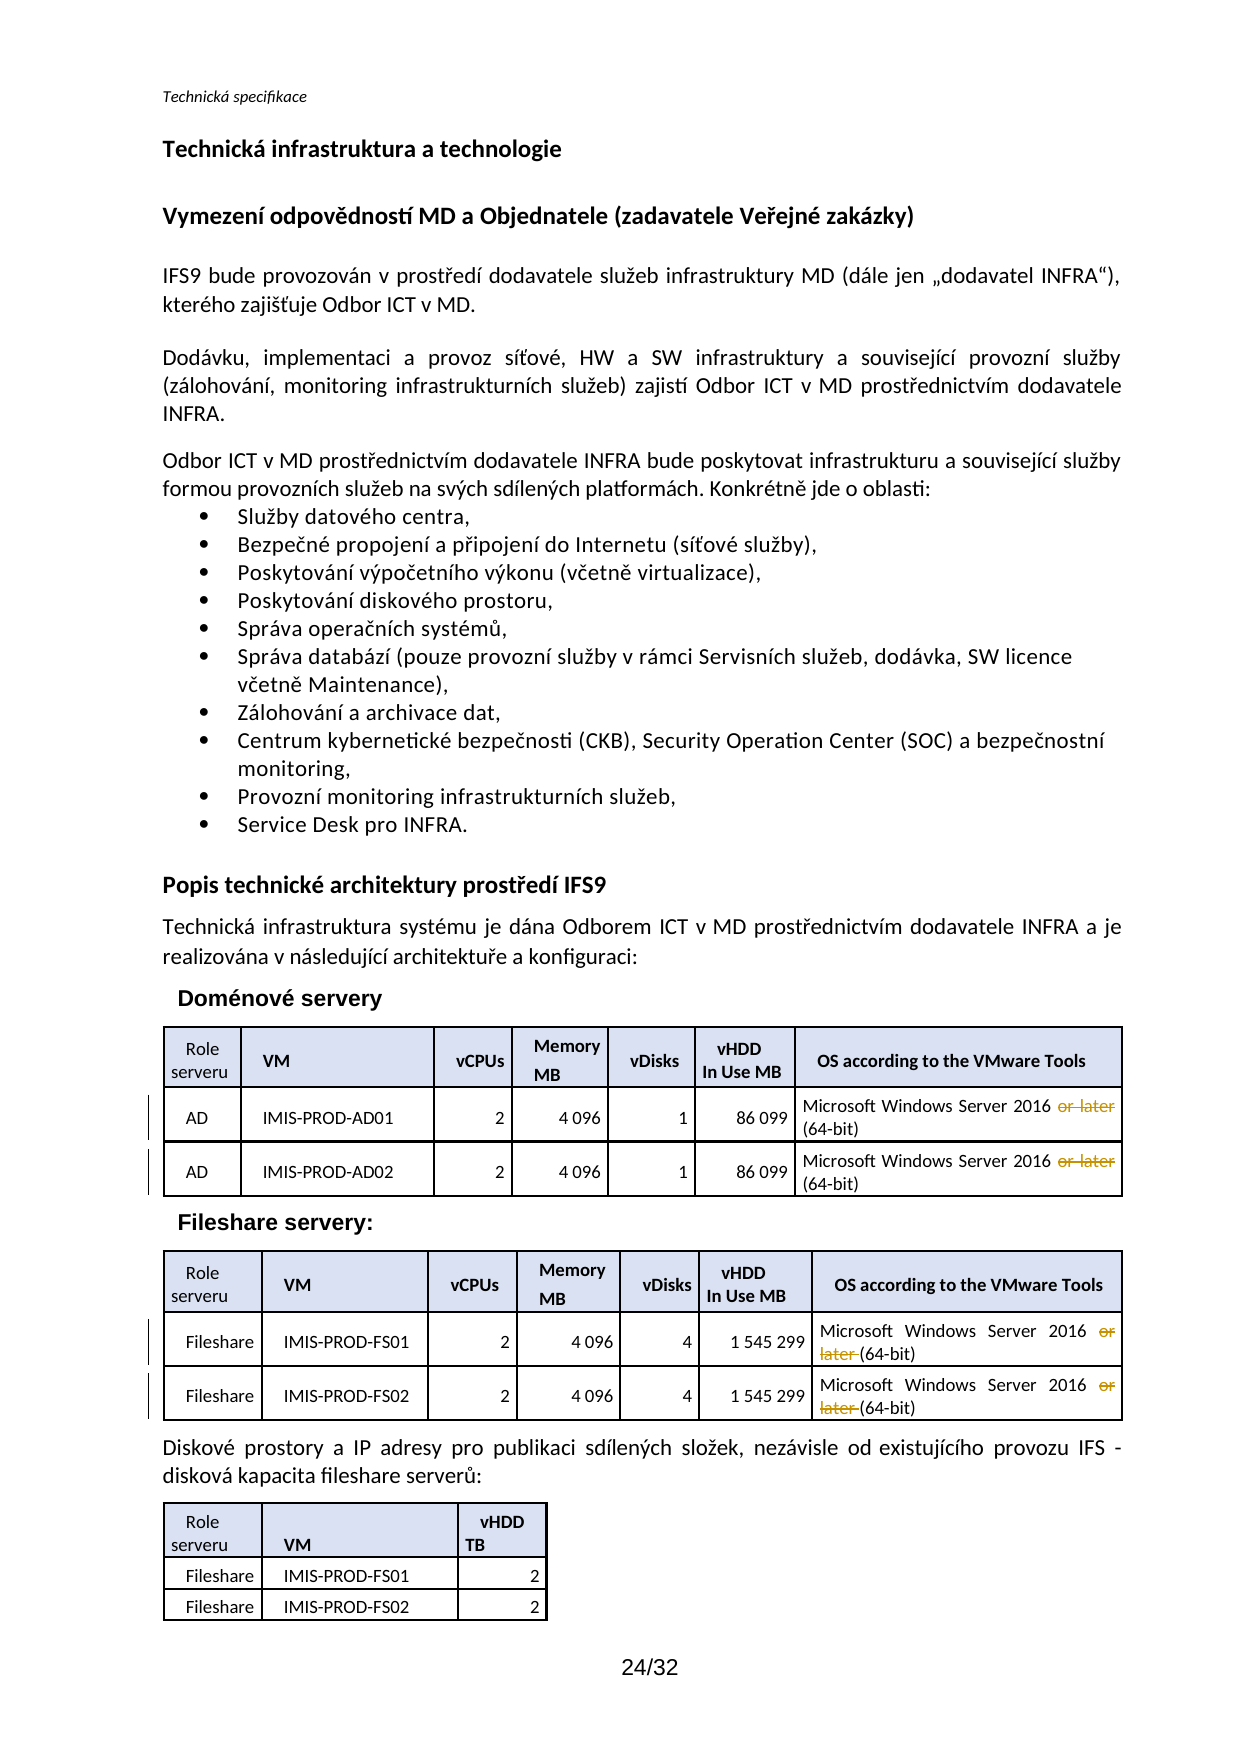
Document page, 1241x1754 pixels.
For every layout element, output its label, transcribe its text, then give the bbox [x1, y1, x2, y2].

table_cell AD [165, 1143, 240, 1194]
table_header vDisks [609, 1028, 694, 1086]
table_header Role serveru [165, 1252, 261, 1311]
table_cell 4 [621, 1367, 698, 1419]
table_cell 2 [435, 1088, 511, 1140]
table_cell 1 545 299 [700, 1367, 811, 1419]
text Technická infrastruktura systému je dána Odborem ICT v MD prostřednictvím dodavatele INFRA a je realizována v následující architektuře a konfiguraci: [162, 912, 1122, 970]
table_cell Fileshare [165, 1367, 261, 1419]
table_header vCPUs [429, 1252, 516, 1311]
table_cell 86 099 [696, 1088, 794, 1140]
table_cell Fileshare [165, 1558, 261, 1587]
list Poskytování diskového prostoru, [200, 586, 1122, 614]
list Správa operačních systémů, [200, 614, 1122, 642]
list Service Desk pro INFRA. [200, 810, 1122, 838]
table_cell 4 096 [518, 1367, 619, 1419]
table_cell 2 [459, 1558, 545, 1587]
table_cell IMIS-PROD-AD02 [242, 1143, 433, 1194]
table_cell 2 [459, 1590, 545, 1619]
table_cell 1 [609, 1088, 694, 1140]
table_cell 2 [435, 1143, 511, 1194]
table_header VM [263, 1252, 427, 1311]
table_cell 4 096 [518, 1313, 619, 1365]
table_header vHDD In Use MB [700, 1252, 811, 1311]
table_cell 4 096 [513, 1088, 607, 1140]
subtitle Vymezení odpovědností MD a Objednatele (zadavatele Veřejné zakázky) [162, 200, 1122, 231]
text Odbor ICT v MD prostřednictvím dodavatele INFRA bude poskytovat infrastrukturu a související služby formou provozních služeb na svých sdílených platformách. Konkrétně jde o oblasti: [162, 446, 1122, 502]
table_header OS according to the VMware Tools [813, 1252, 1121, 1311]
text Doménové servery [162, 985, 1122, 1011]
table_cell Microsoft Windows Server 2016 (64-bit) [796, 1143, 1121, 1194]
text IFS9 bude provozován v prostředí dodavatele služeb infrastruktury MD (dále jen „dodavatel INFRA“), kterého zajišťuje Odbor ICT v MD. [162, 262, 1122, 318]
table_cell 4 [621, 1313, 698, 1365]
text Dodávku, implementaci a provoz síťové, HW a SW infrastruktury a související provozní služby (zálohování, monitoring infrastrukturních služeb) zajistí Odbor ICT v MD prostřednictvím dodavatele INFRA. [162, 343, 1122, 427]
table_header VM [242, 1028, 433, 1086]
table_cell IMIS-PROD-FS01 [263, 1313, 427, 1365]
list Centrum kybernetické bezpečnosti (CKB), Security Operation Center (SOC) a bezpečnostní monitoring, [200, 726, 1122, 782]
table_header VM [263, 1504, 457, 1556]
table_cell 1 545 299 [700, 1313, 811, 1365]
table_cell 1 [609, 1143, 694, 1194]
list Zálohování a archivace dat, [200, 698, 1122, 726]
table_cell Microsoft Windows Server 2016 (64-bit) [813, 1367, 1121, 1419]
table_cell IMIS-PROD-AD01 [242, 1088, 433, 1140]
table_header vHDD TB [459, 1504, 545, 1556]
text Diskové prostory a IP adresy pro publikaci sdílených složek, nezávisle od existujícího provozu IFS - disková kapacita fileshare serverů: [162, 1433, 1122, 1489]
list Poskytování výpočetního výkonu (včetně virtualizace), [200, 558, 1122, 586]
table_cell IMIS-PROD-FS02 [263, 1367, 427, 1419]
list Provozní monitoring infrastrukturních služeb, [200, 782, 1122, 810]
table_cell AD [165, 1088, 240, 1140]
table_header vDisks [621, 1252, 698, 1311]
subtitle Popis technické architektury prostředí IFS9 [162, 869, 1122, 899]
table_cell IMIS-PROD-FS02 [263, 1590, 457, 1619]
table_cell 2 [429, 1313, 516, 1365]
table_cell 86 099 [696, 1143, 794, 1194]
table_header vCPUs [435, 1028, 511, 1086]
table_header OS according to the VMware Tools [796, 1028, 1121, 1086]
list Služby datového centra, [200, 502, 1122, 530]
text Fileshare servery: [162, 1209, 1122, 1236]
list Správa databází (pouze provozní služby v rámci Servisních služeb, dodávka, SW licence včetně Maintenance), [200, 642, 1122, 698]
table_header Role serveru [165, 1504, 261, 1556]
table_cell 4 096 [513, 1143, 607, 1194]
table_header vHDD In Use MB [696, 1028, 794, 1086]
table_cell IMIS-PROD-FS01 [263, 1558, 457, 1587]
list Bezpečné propojení a připojení do Internetu (síťové služby), [200, 530, 1122, 558]
table_cell Fileshare [165, 1313, 261, 1365]
table_header Memory MB [518, 1252, 619, 1311]
table_cell Microsoft Windows Server 2016 (64-bit) [813, 1313, 1121, 1365]
subtitle Technická infrastruktura a technologie [162, 133, 1122, 163]
table_header Memory MB [513, 1028, 607, 1086]
table_header Role serveru [165, 1028, 240, 1086]
table_cell Microsoft Windows Server 2016 (64-bit) [796, 1088, 1121, 1140]
table_cell Fileshare [165, 1590, 261, 1619]
table_cell 2 [429, 1367, 516, 1419]
